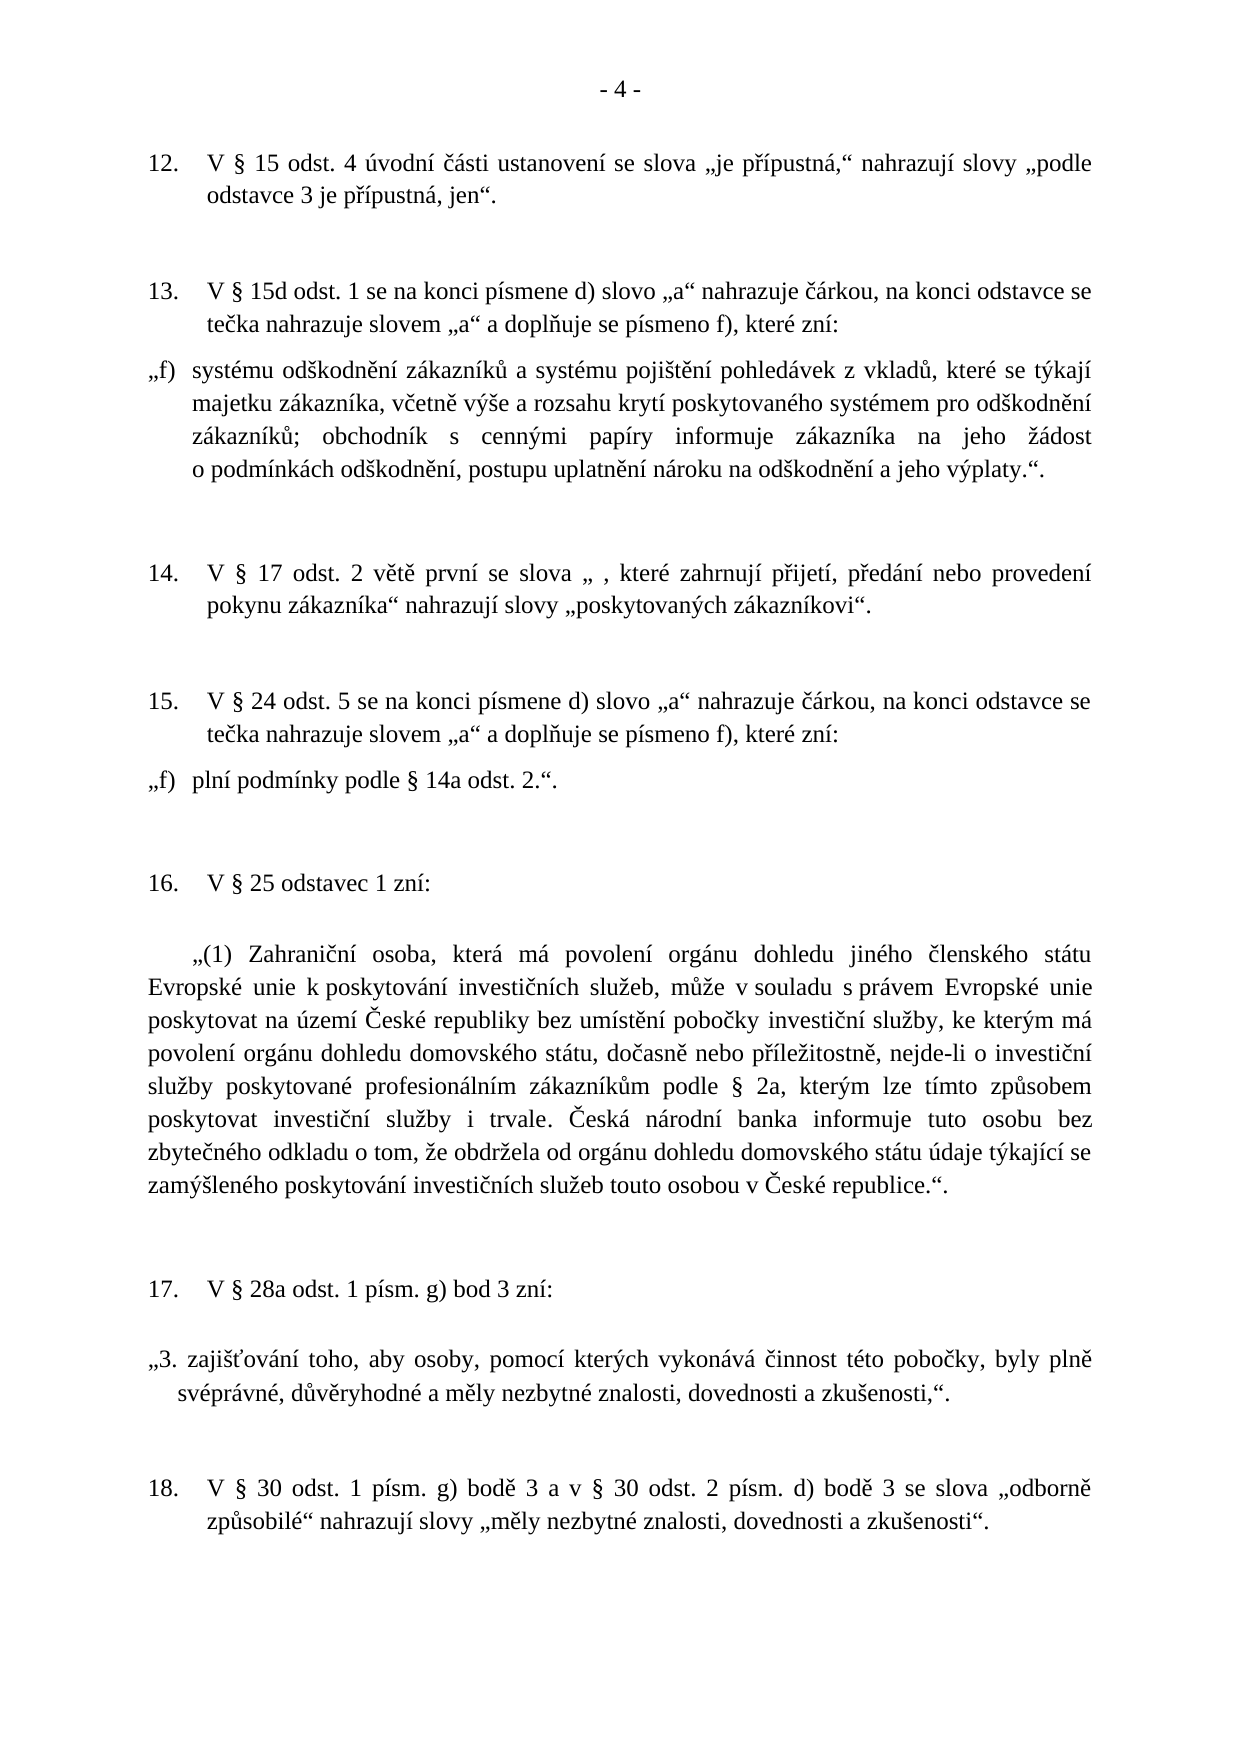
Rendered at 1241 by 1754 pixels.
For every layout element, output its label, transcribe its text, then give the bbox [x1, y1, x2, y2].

text V § 24 odst. 5 se na konci písmene d) slovo „a“ nahrazuje čárkou, na konci odstavce se tečka nahrazuje slovem „a“ a doplňuje se písmeno f), které zní: [148, 686, 1093, 748]
text V § 30 odst. 1 písm. g) bodě 3 a v § 30 odst. 2 písm. d) bodě 3 se slova „odborně způsobilé“ nahrazují slovy „měly nezbytné znalosti, dovednosti a zkušenosti“. [148, 1473, 1093, 1535]
text V § 15d odst. 1 se na konci písmene d) slovo „a“ nahrazuje čárkou, na konci odstavce se tečka nahrazuje slovem „a“ a doplňuje se písmeno f), které zní: [148, 276, 1093, 338]
list „3. zajišťování toho, aby osoby, pomocí kterých vykonává činnost této pobočky, byly plně svéprávné, důvěryhodné a měly nezbytné znalosti, dovednosti a zkušenosti,“. [148, 1344, 1093, 1406]
text „(1) Zahraniční osoba, která má povolení orgánu dohledu jiného členského státu Evropské unie k poskytování investičních služeb, může v souladu s právem Evropské unie poskytovat na území České republiky bez umístění pobočky investiční služby, ke kterým má povolení orgánu dohledu domovského státu, dočasně nebo příležitostně, nejde-li o investiční služby poskytované profesionálním zákazníkům podle § 2a, kterým lze tímto způsobem poskytovat investiční služby i trvale. Česká národní banka informuje tuto osobu bez zbytečného odkladu o tom, že obdržela od orgánu dohledu domovského státu údaje týkající se zamýšleného poskytování investičních služeb touto osobou v České republice.“. [148, 939, 1093, 1199]
text V § 17 odst. 2 větě první se slova „ , které zahrnují přijetí, předání nebo provedení pokynu zákazníka“ nahrazují slovy „poskytovaných zákazníkovi“. [148, 558, 1093, 619]
text V § 25 odstavec 1 zní: [148, 868, 1093, 897]
text „f) plní podmínky podle § 14a odst. 2.“. [148, 765, 1093, 793]
text „f) systému odškodnění zákazníků a systému pojištění pohledávek z vkladů, které se týkají majetku zákazníka, včetně výše a rozsahu krytí poskytovaného systémem pro odškodnění zákazníků; obchodník s cennými papíry informuje zákazníka na jeho žádost o podmínkách odškodnění, postupu uplatnění nároku na odškodnění a jeho výplaty.“. [148, 355, 1093, 482]
text V § 28a odst. 1 písm. g) bod 3 zní: [148, 1274, 1093, 1303]
text V § 15 odst. 4 úvodní části ustanovení se slova „je přípustná,“ nahrazují slovy „podle odstavce 3 je přípustná, jen“. [148, 148, 1093, 209]
